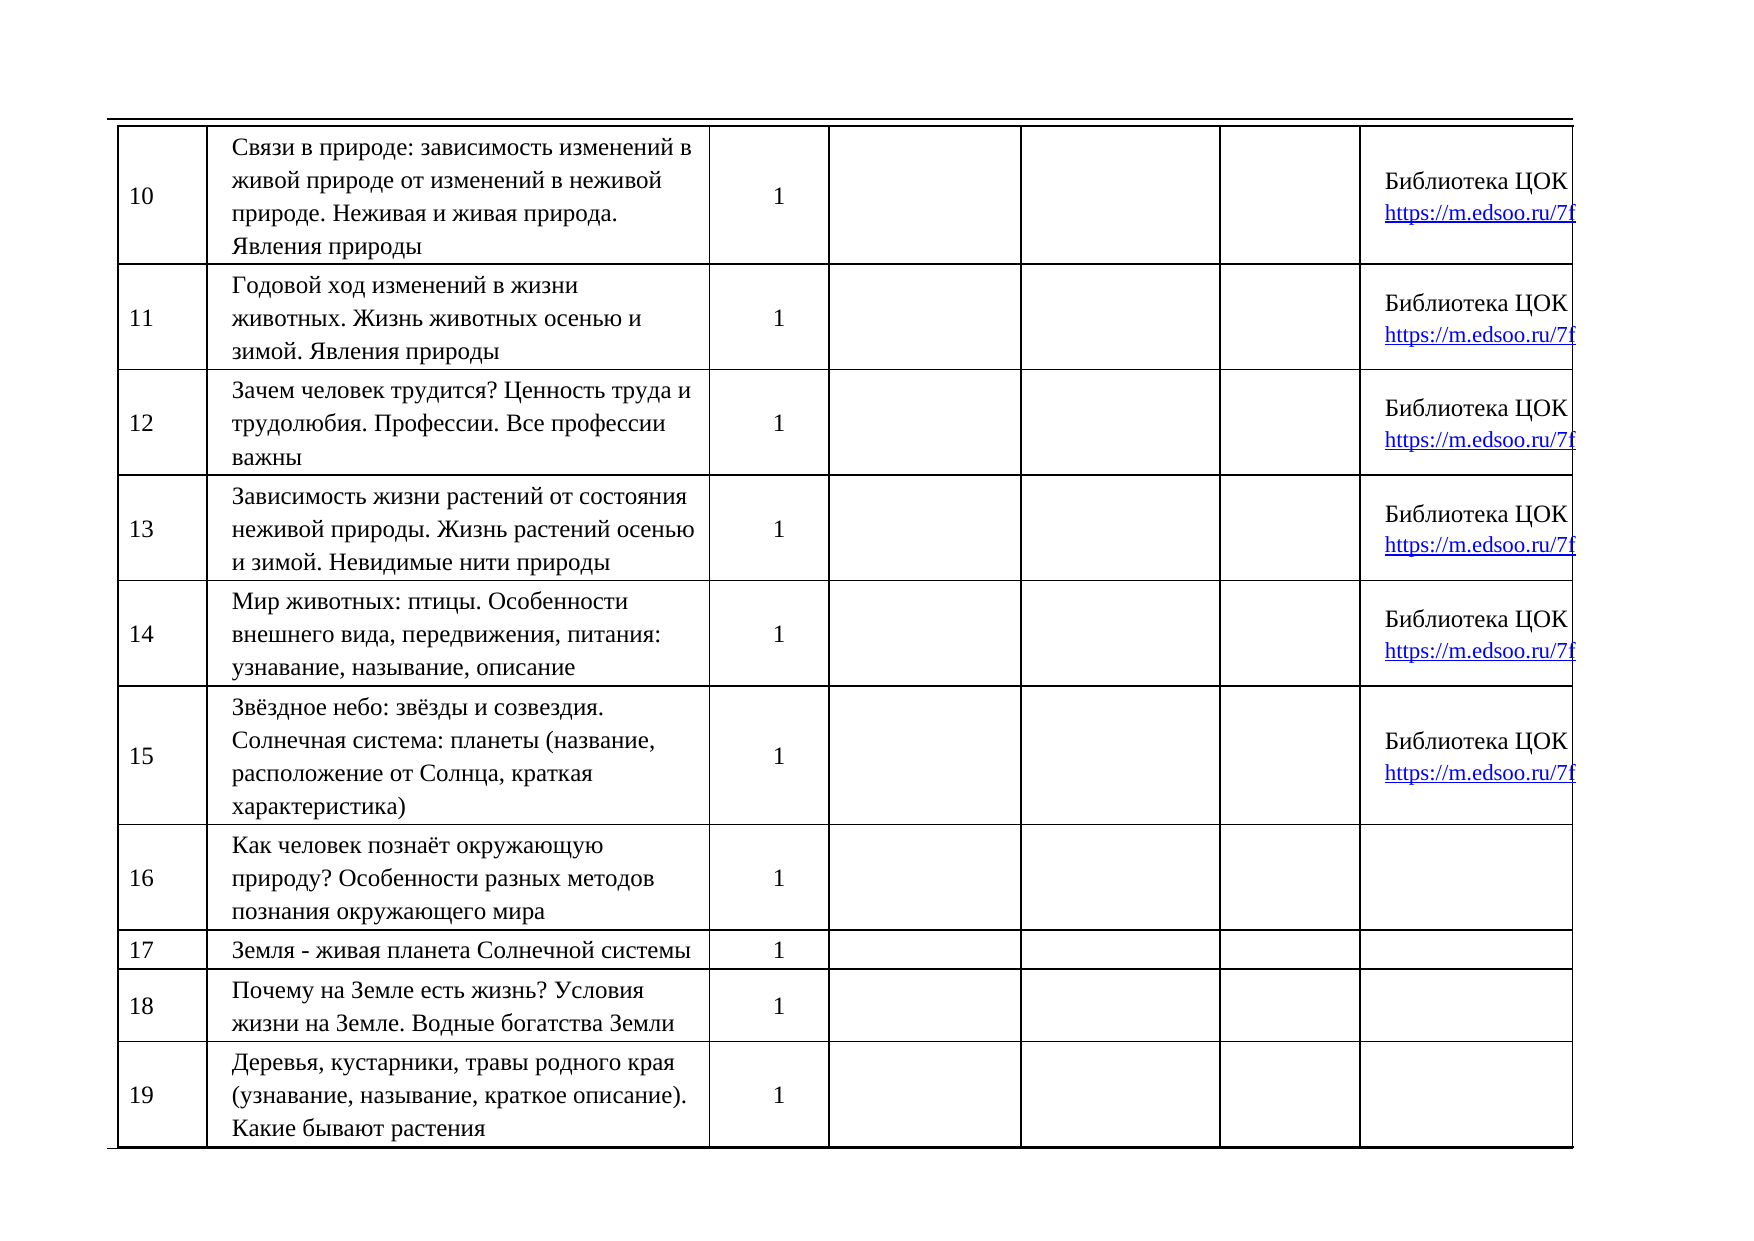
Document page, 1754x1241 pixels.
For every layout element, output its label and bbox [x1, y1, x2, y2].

table_header [107, 120, 1573, 1148]
